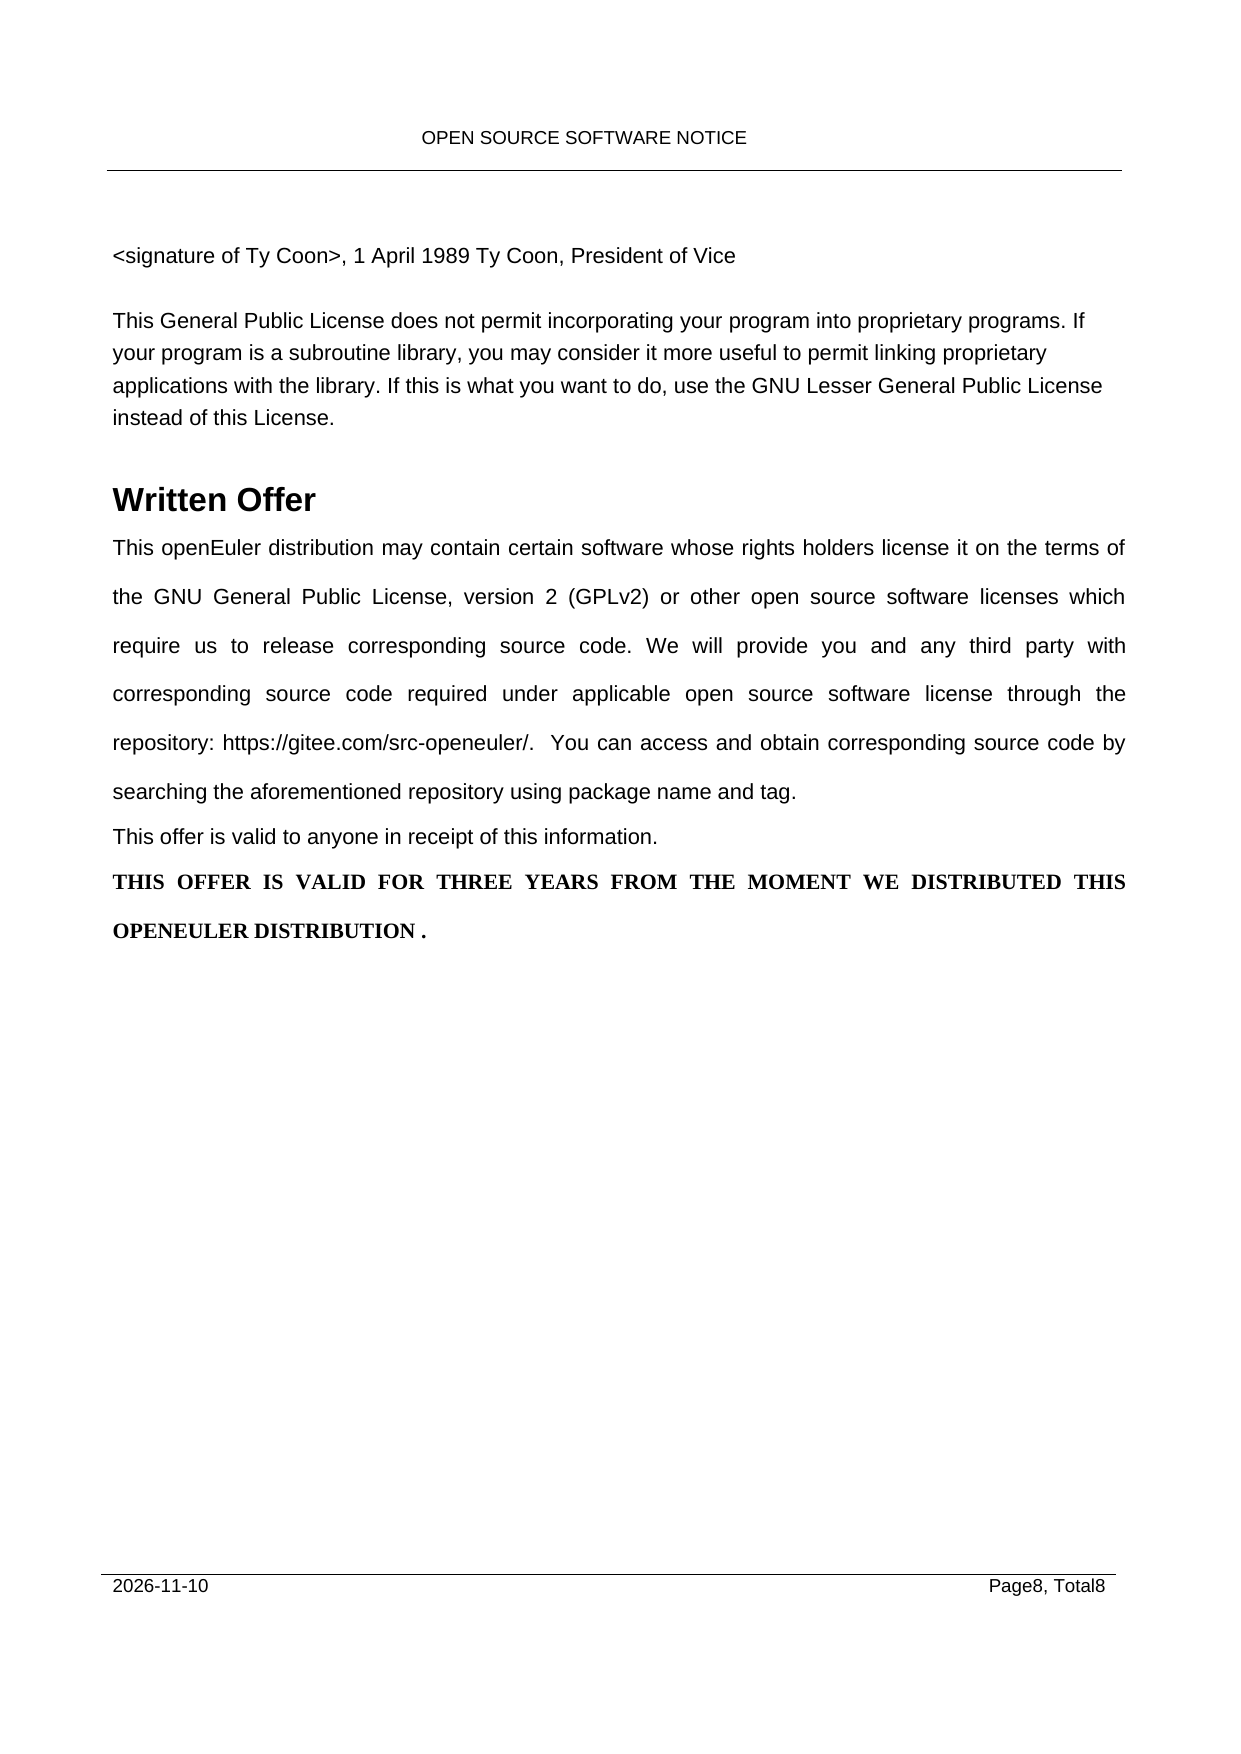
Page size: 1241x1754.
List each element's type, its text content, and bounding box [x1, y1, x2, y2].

text THIS OFFER IS VALID FOR THREE YEARS FROM THE MOMENT WE DISTRIBUTED THIS OPENEULER DISTRIBUTION . [112, 865, 1128, 947]
text Written Offer [112, 466, 1128, 531]
text This openEuler distribution may contain certain software whose rights holders license it on the terms of the GNU General Public License, version 2 (GPLv2) or other open source software licenses which require us to release corresponding source code. We will provide you and any third party with corresponding source code required under applicable open source software license through the repository: https://gitee.com/src-openeuler/. You can access and obtain corresponding source code by searching the aforementioned repository using package name and tag. [112, 531, 1128, 808]
text This offer is valid to anyone in receipt of this information. [112, 820, 1128, 853]
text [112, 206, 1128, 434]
